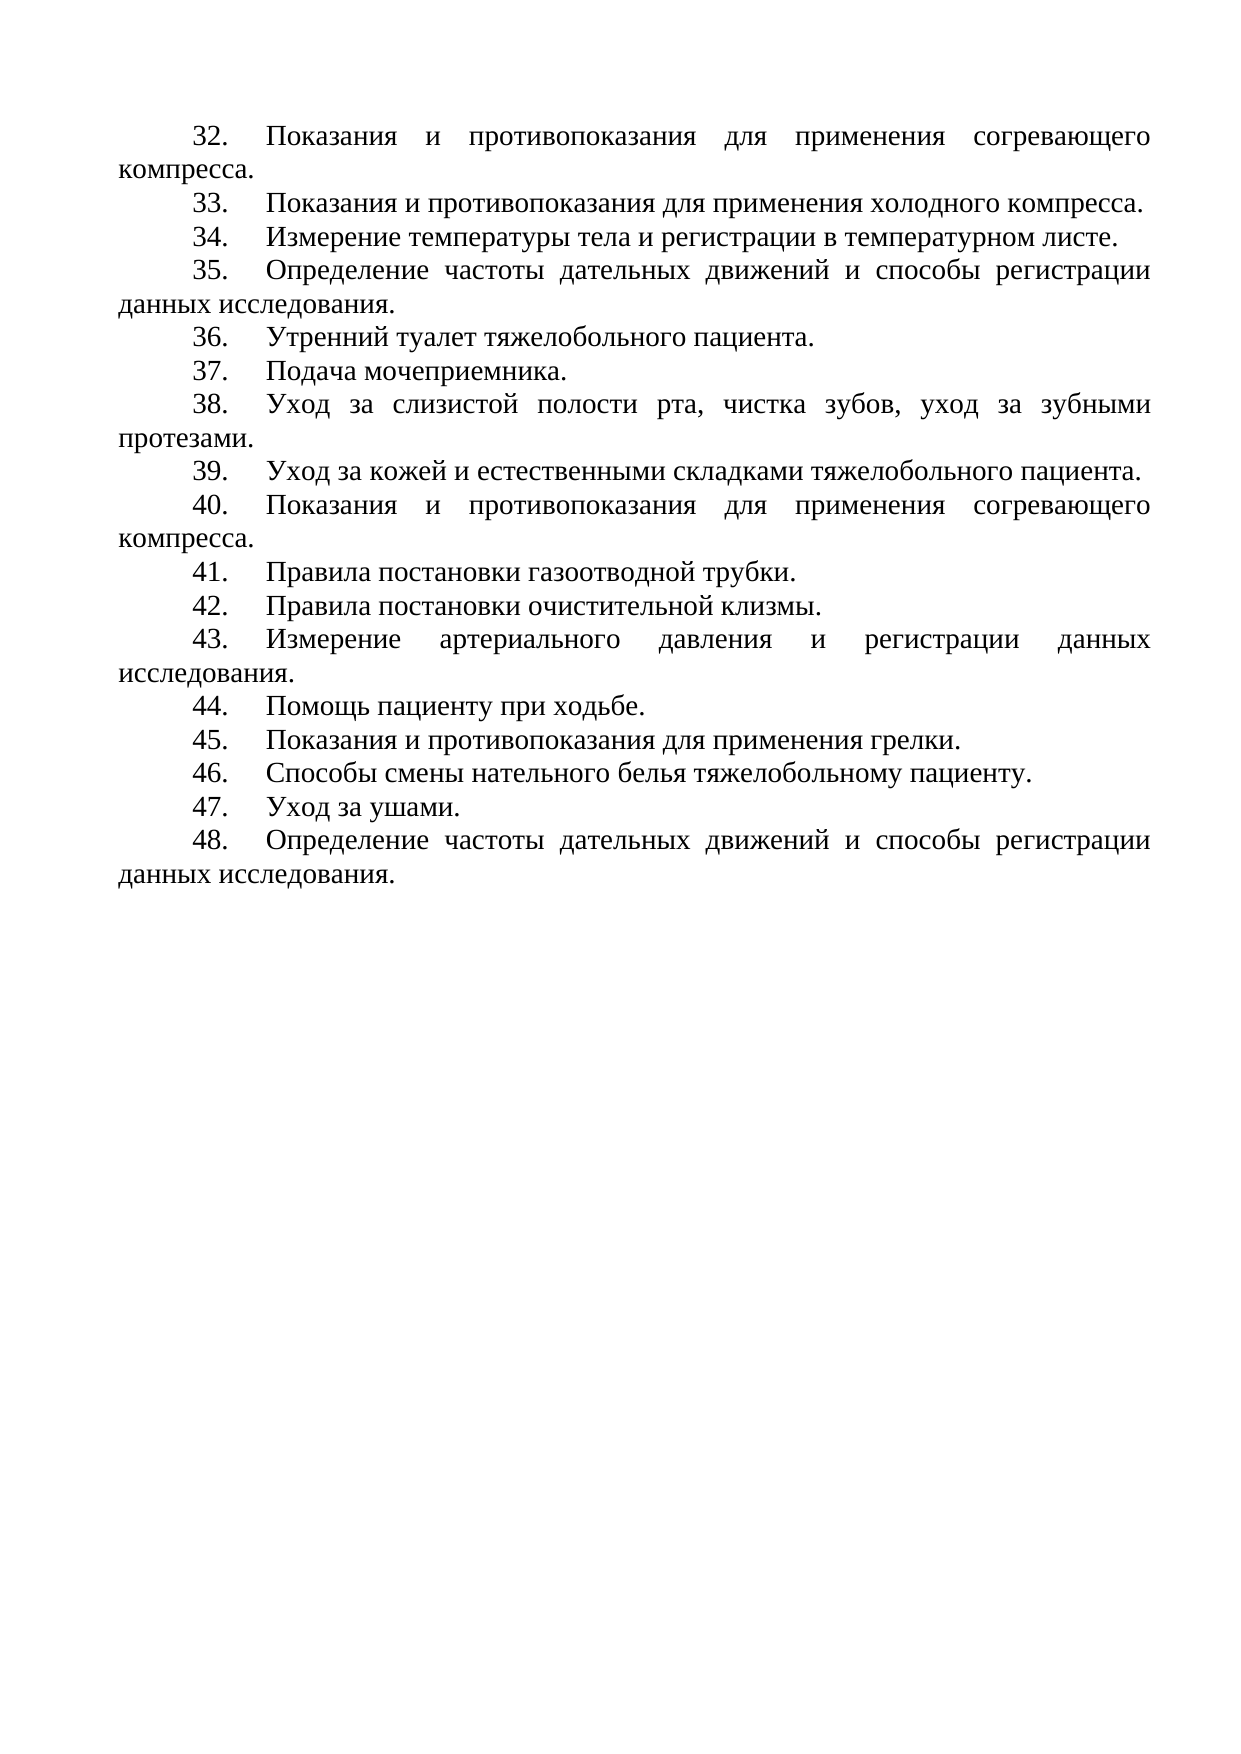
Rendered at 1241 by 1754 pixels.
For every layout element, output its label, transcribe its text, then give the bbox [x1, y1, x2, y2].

list Утренний туалет тяжелобольного пациента. [118, 319, 1152, 353]
list Определение частоты дательных движений и способы регистрации данных исследования. [118, 822, 1152, 889]
list Показания и противопоказания для применения холодного компресса. [118, 185, 1152, 219]
list Правила постановки очистительной клизмы. [118, 588, 1152, 621]
list Помощь пациенту при ходьбе. [118, 688, 1152, 722]
list Показания и противопоказания для применения согревающего компресса. [118, 487, 1152, 554]
list Уход за слизистой полости рта, чистка зубов, уход за зубными протезами. [118, 386, 1152, 453]
list Показания и противопоказания для применения согревающего компресса. [118, 118, 1152, 185]
list Уход за кожей и естественными складками тяжелобольного пациента. [118, 453, 1152, 487]
list Измерение артериального давления и регистрации данных исследования. [118, 621, 1152, 688]
list Измерение температуры тела и регистрации в температурном листе. [118, 219, 1152, 252]
list Показания и противопоказания для применения грелки. [118, 722, 1152, 755]
list Подача мочеприемника. [118, 353, 1152, 386]
list Уход за ушами. [118, 789, 1152, 822]
list Способы смены нательного белья тяжелобольному пациенту. [118, 755, 1152, 789]
list Определение частоты дательных движений и способы регистрации данных исследования. [118, 252, 1152, 319]
list Правила постановки газоотводной трубки. [118, 554, 1152, 588]
